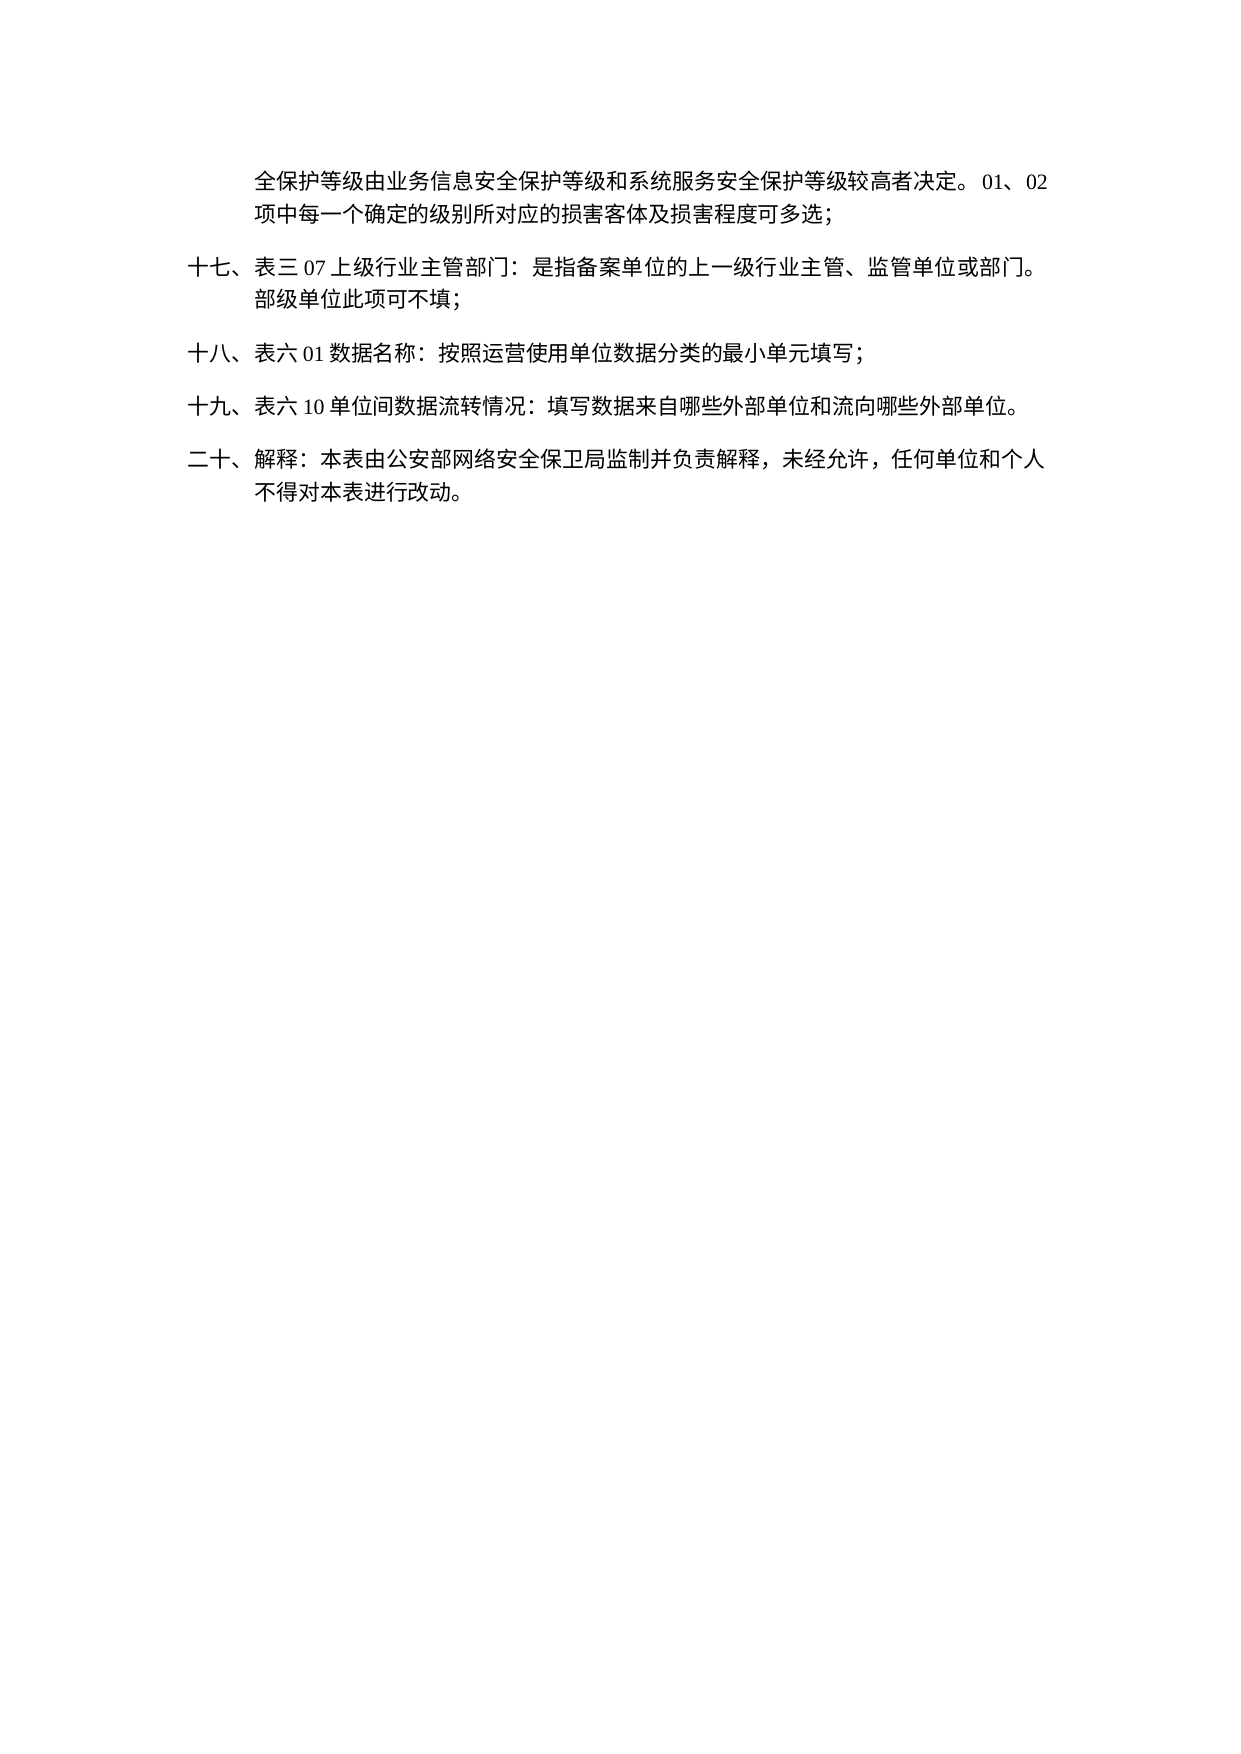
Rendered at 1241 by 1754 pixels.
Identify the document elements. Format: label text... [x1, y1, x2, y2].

list 表六01数据名称：按照运营使用单位数据分类的最小单元填写； [187, 335, 1048, 368]
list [187, 164, 1048, 229]
list 解释：本表由公安部网络安全保卫局监制并负责解释，未经允许，任何单位和个人不得对本表进行改动。 [187, 442, 1048, 507]
list 表六10单位间数据流转情况：填写数据来自哪些外部单位和流向哪些外部单位。 [187, 389, 1048, 421]
list 表三07上级行业主管部门：是指备案单位的上一级行业主管、监管单位或部门。部级单位此项可不填； [187, 249, 1048, 314]
